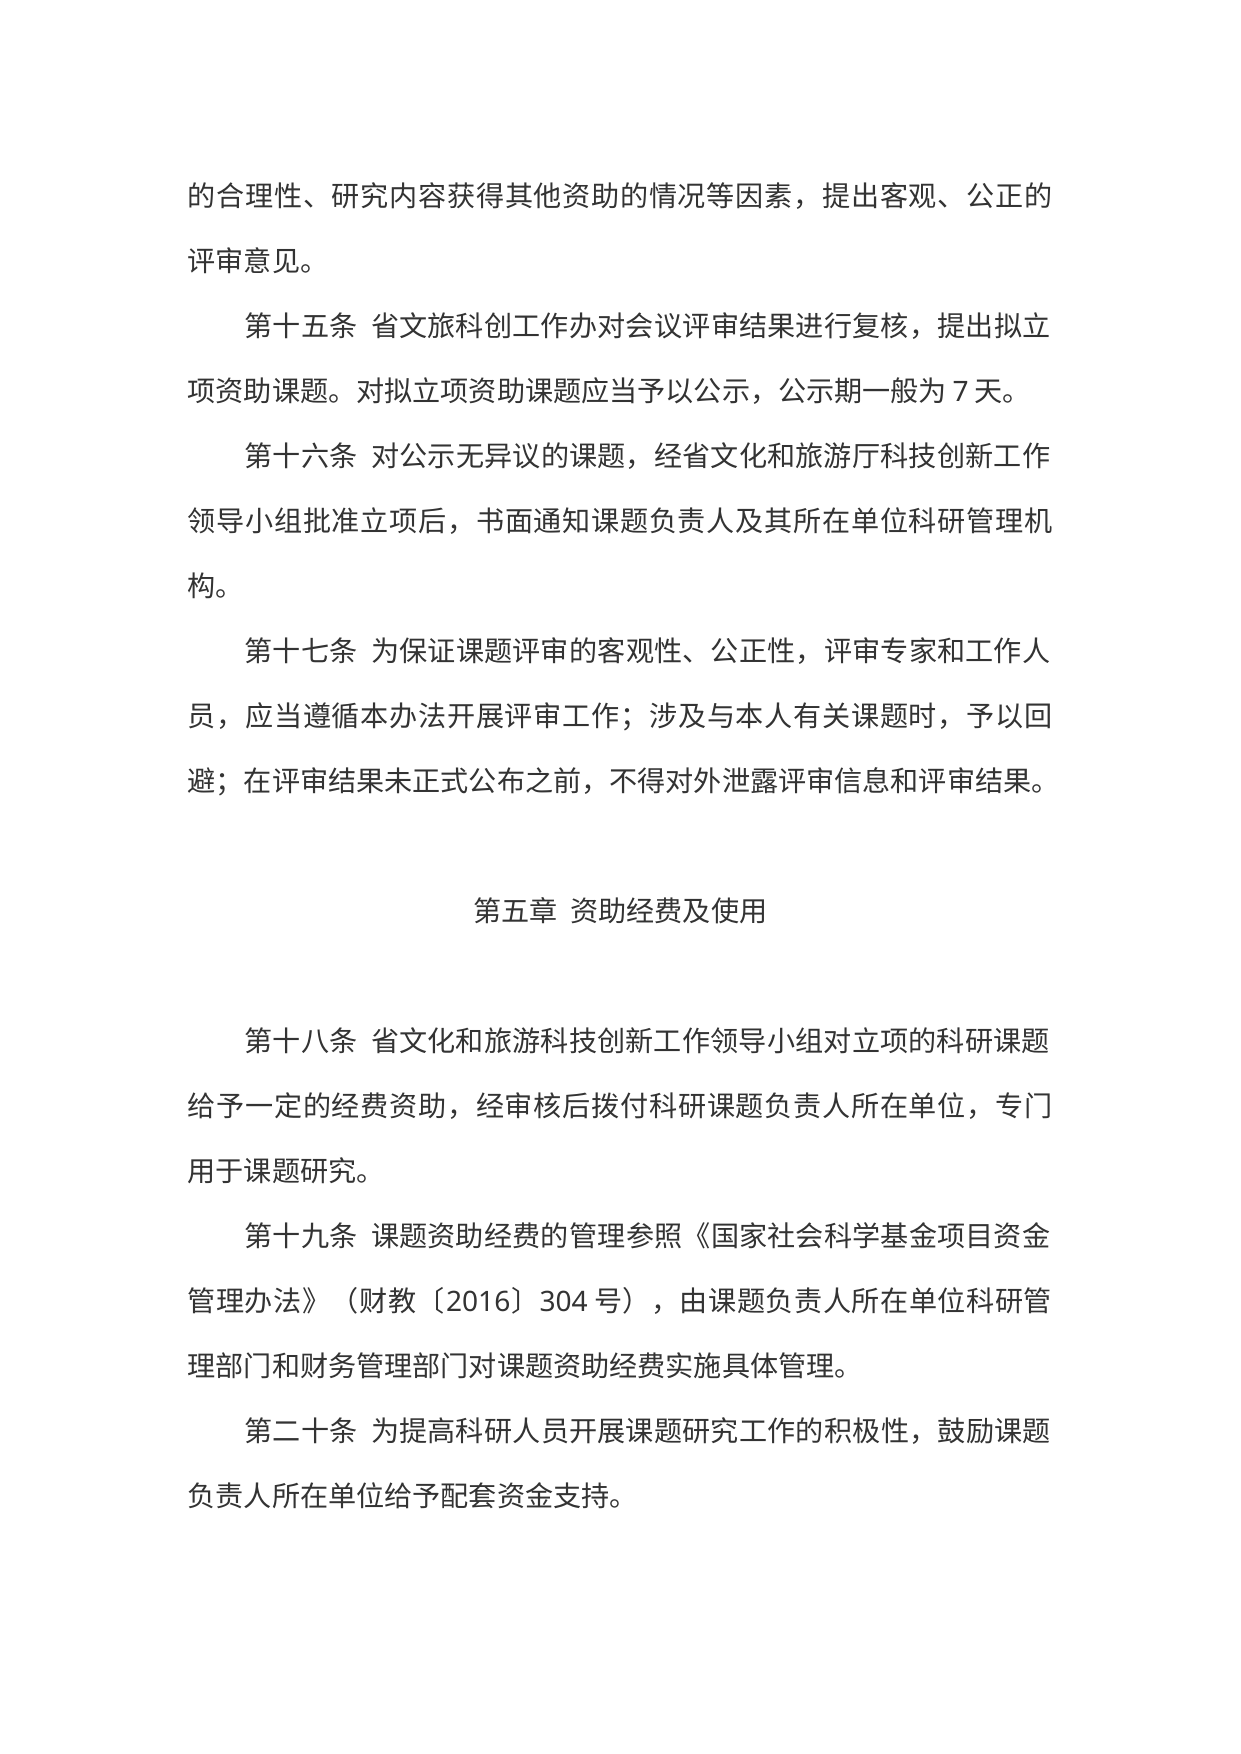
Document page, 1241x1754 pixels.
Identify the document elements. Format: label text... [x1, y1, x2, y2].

text 第二十条 为提高科研人员开展课题研究工作的积极性，鼓励课题负责人所在单位给予配套资金支持。 [187, 1397, 1053, 1527]
text 第十六条 对公示无异议的课题，经省文化和旅游厅科技创新工作领导小组批准立项后，书面通知课题负责人及其所在单位科研管理机构。 [187, 422, 1053, 617]
text 第十八条 省文化和旅游科技创新工作领导小组对立项的科研课题给予一定的经费资助，经审核后拨付科研课题负责人所在单位，专门用于课题研究。 [187, 1007, 1053, 1202]
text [187, 162, 1053, 292]
text 第十九条 课题资助经费的管理参照《国家社会科学基金项目资金管理办法》（财教〔2016〕304号），由课题负责人所在单位科研管理部门和财务管理部门对课题资助经费实施具体管理。 [187, 1202, 1053, 1397]
text 第十五条 省文旅科创工作办对会议评审结果进行复核，提出拟立项资助课题。对拟立项资助课题应当予以公示，公示期一般为7天。 [187, 292, 1053, 422]
text 第五章 资助经费及使用 [187, 877, 1053, 942]
text 第十七条 为保证课题评审的客观性、公正性，评审专家和工作人员，应当遵循本办法开展评审工作；涉及与本人有关课题时，予以回避；在评审结果未正式公布之前，不得对外泄露评审信息和评审结果。 [187, 617, 1053, 812]
